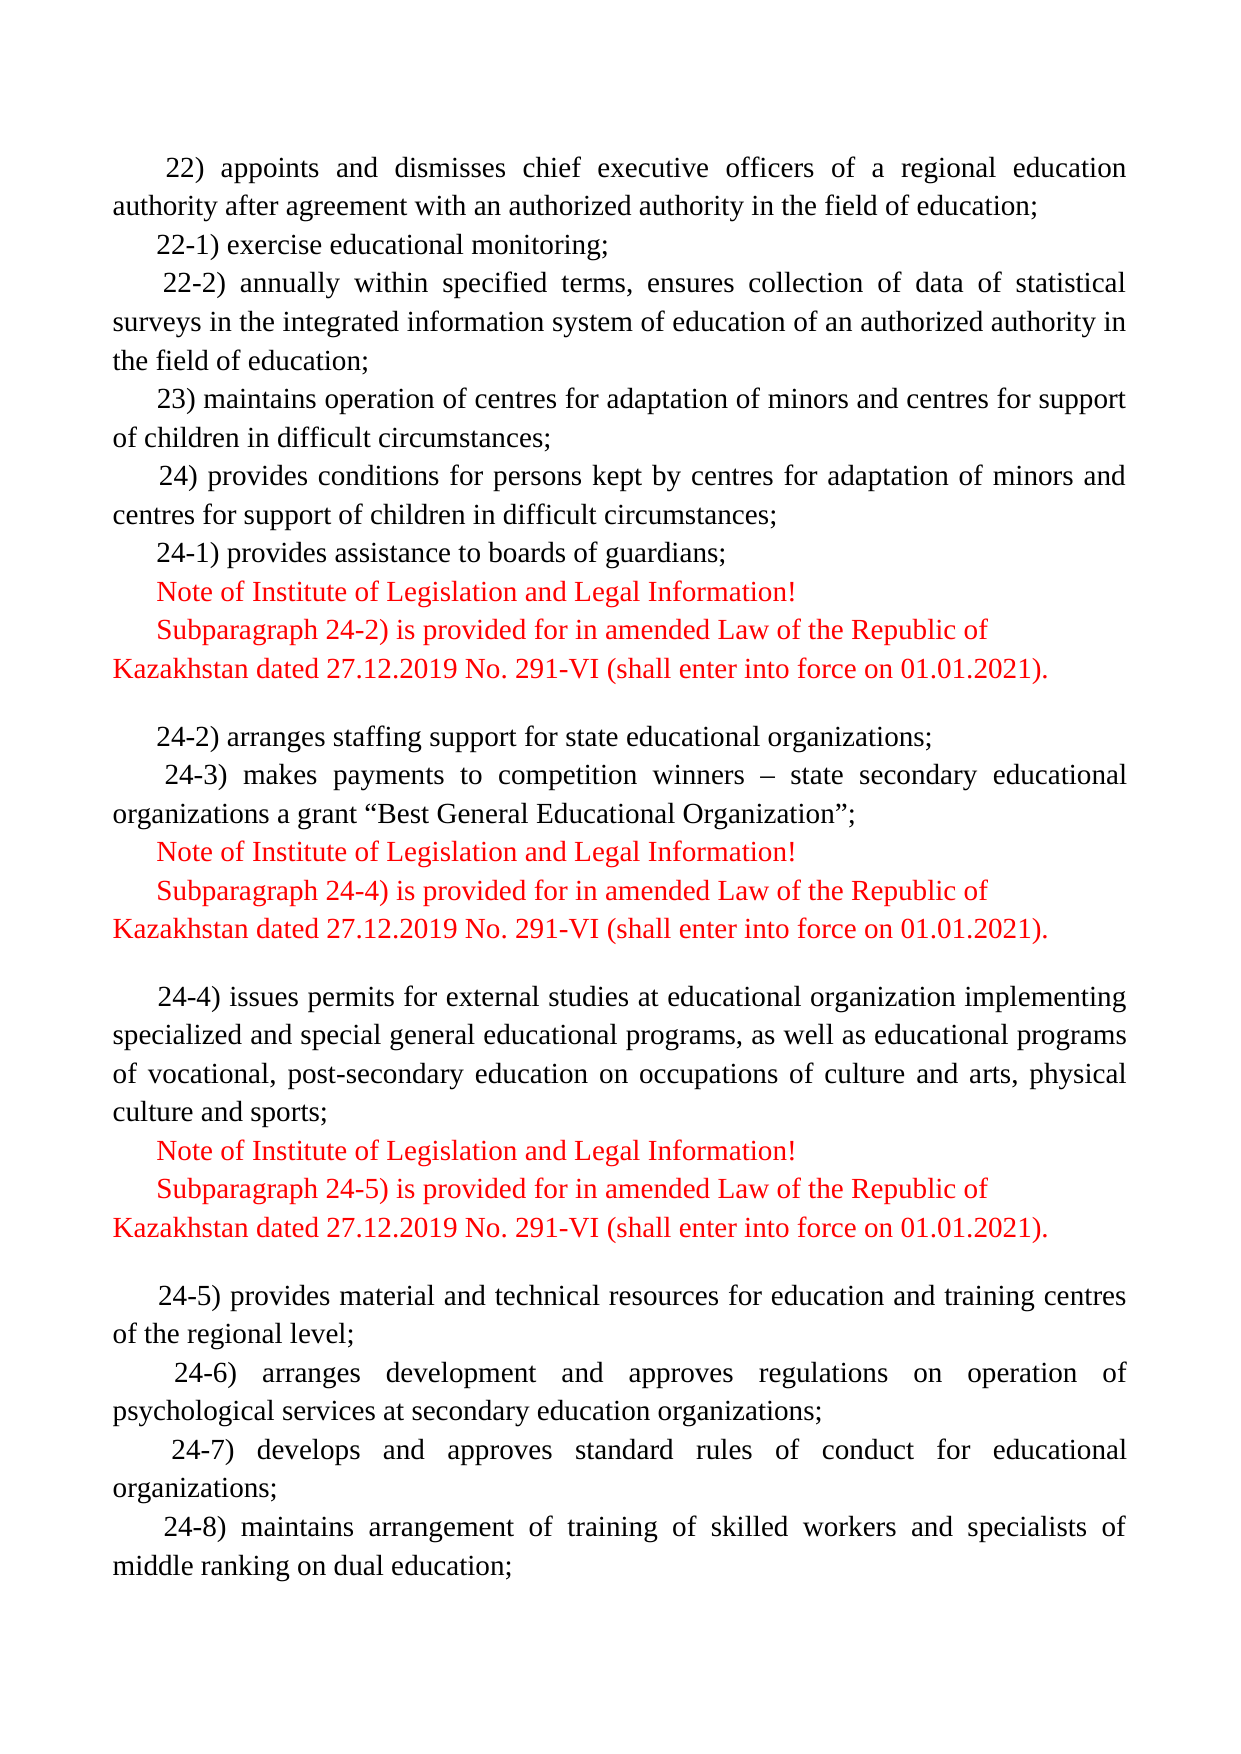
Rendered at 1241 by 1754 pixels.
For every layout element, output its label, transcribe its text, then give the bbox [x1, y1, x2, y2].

text Note of Institute of Legislation and Legal Information! Subparagraph 24-4) is provided for in amended Law of the Republic of Kazakhstan dated 27.12.2019 No. 291-VI (shall enter into force on 01.01.2021). [112, 834, 1128, 975]
text 23) maintains operation of centres for adaptation of minors and centres for support of children in difficult circumstances; [112, 381, 1128, 453]
text 24-3) makes payments to competition winners – state secondary educational organizations a grant “Best General Educational Organization”; [112, 757, 1128, 829]
text 24-2) arranges staffing support for state educational organizations; [112, 719, 1128, 752]
text 24-4) issues permits for external studies at educational organization implementing specialized and special general educational programs, as well as educational programs of vocational, post-secondary education on occupations of culture and arts, physical culture and sports; [112, 979, 1128, 1128]
text 24-7) develops and approves standard rules of conduct for educational organizations; [112, 1432, 1128, 1504]
text 24-5) provides material and technical resources for education and training centres of the regional level; [112, 1278, 1128, 1350]
text 24-6) arranges development and approves regulations on operation of psychological services at secondary education organizations; [112, 1355, 1128, 1427]
text 24-1) provides assistance to boards of guardians; [112, 535, 1128, 569]
text 22) appoints and dismisses chief executive officers of a regional education authority after agreement with an authorized authority in the field of education; [112, 150, 1128, 222]
text 24-8) maintains arrangement of training of skilled workers and specialists of middle ranking on dual education; [112, 1509, 1128, 1581]
text 22-1) exercise educational monitoring; [112, 227, 1128, 261]
text Note of Institute of Legislation and Legal Information! Subparagraph 24-5) is provided for in amended Law of the Republic of Kazakhstan dated 27.12.2019 No. 291-VI (shall enter into force on 01.01.2021). [112, 1133, 1128, 1274]
text 22-2) annually within specified terms, ensures collection of data of statistical surveys in the integrated information system of education of an authorized authority in the field of education; [112, 266, 1128, 376]
text 24) provides conditions for persons kept by centres for adaptation of minors and centres for support of children in difficult circumstances; [112, 458, 1128, 530]
text Note of Institute of Legislation and Legal Information! Subparagraph 24-2) is provided for in amended Law of the Republic of Kazakhstan dated 27.12.2019 No. 291-VI (shall enter into force on 01.01.2021). [112, 574, 1128, 715]
